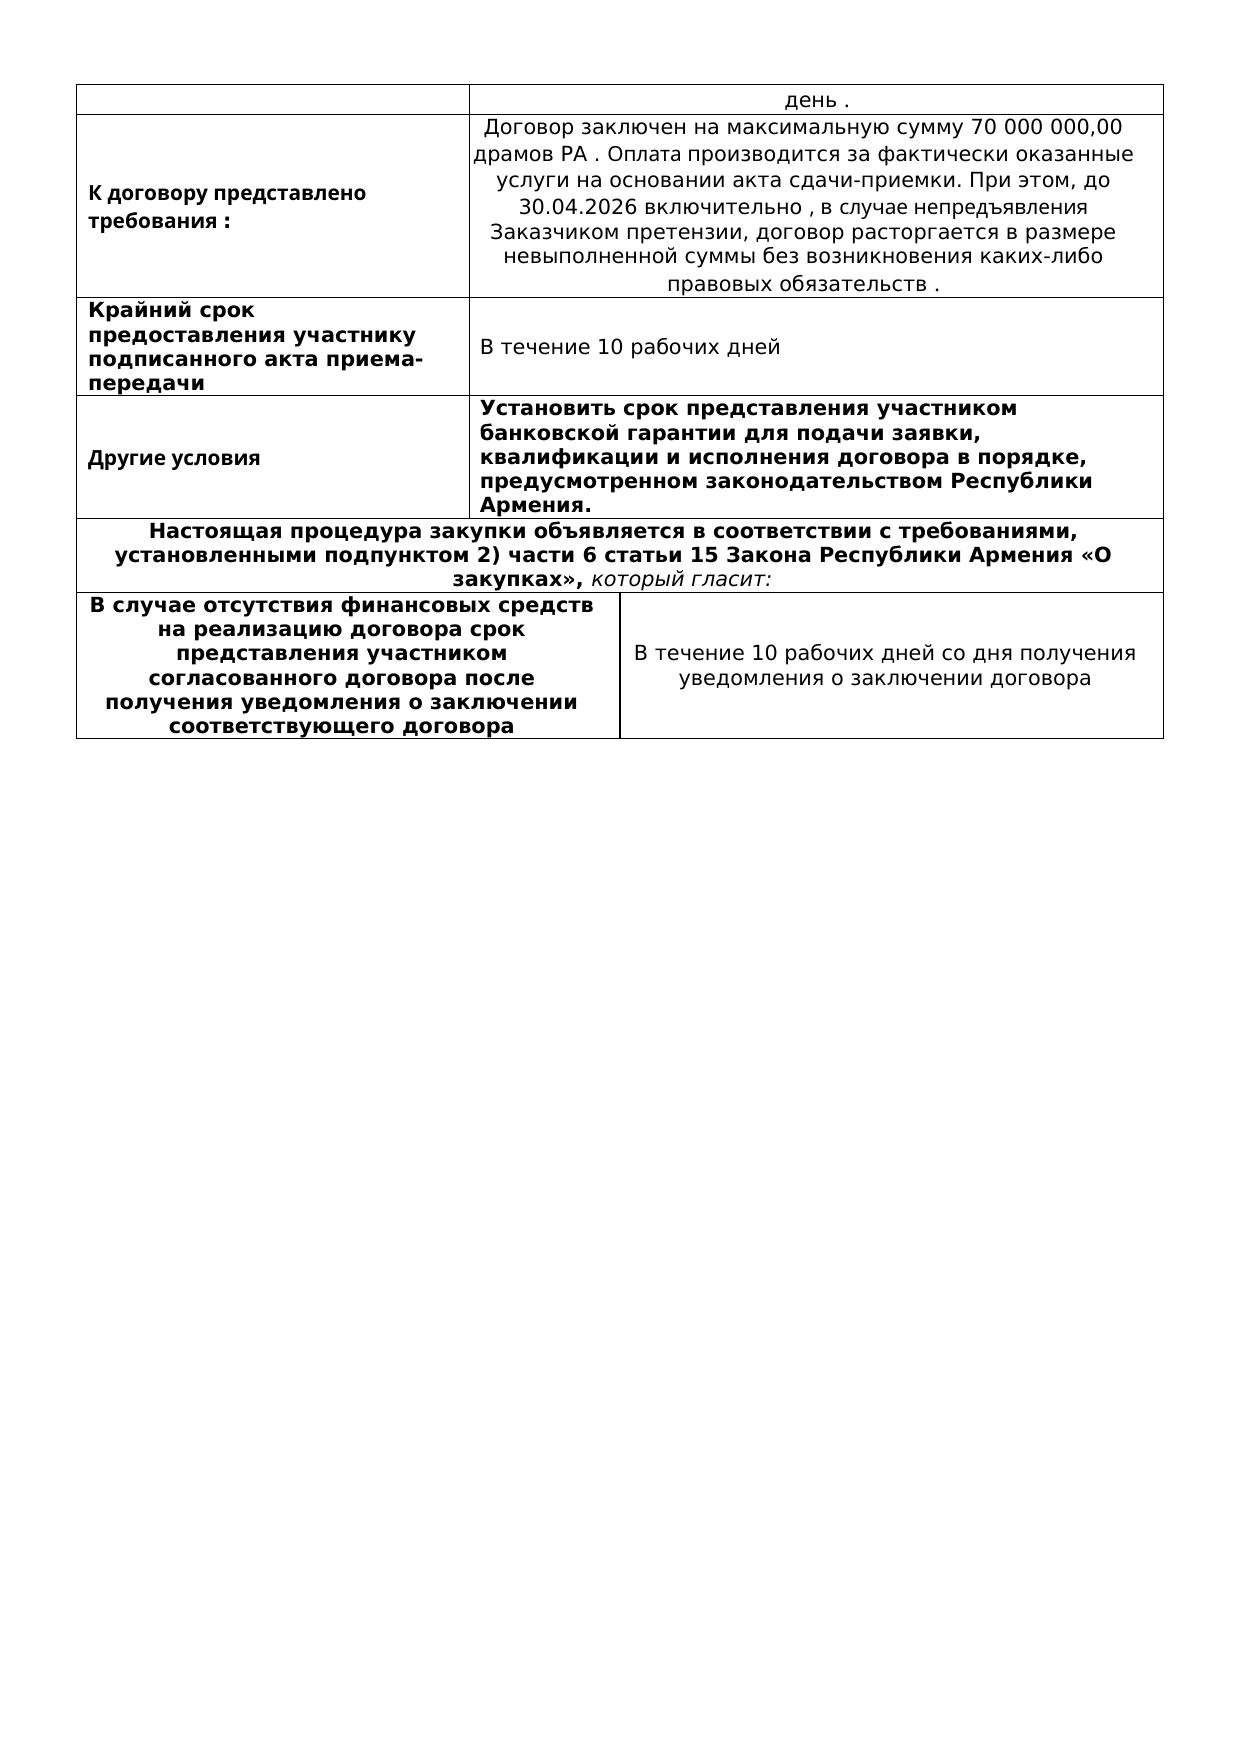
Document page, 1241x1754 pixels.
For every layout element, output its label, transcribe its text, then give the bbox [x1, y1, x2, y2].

table_cell В течение 10 рабочих дней со дня получения уведомления о заключении договора [621, 593, 1163, 738]
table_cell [470, 85, 1163, 114]
table_cell В течение 10 рабочих дней [470, 298, 1163, 395]
table_cell К договору представлено требования : [77, 115, 469, 297]
table_cell Другие условия [77, 396, 469, 518]
table_cell Крайний срок предоставления участнику подписанного акта приема-передачи [77, 298, 469, 395]
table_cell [77, 85, 469, 114]
table_cell Договор заключен на максимальную сумму 70 000 000,00 драмов РА . Оплата производится за фактически оказанные услуги на основании акта сдачи-приемки. При этом, до 30.04.2026 включительно , в случае непредъявления Заказчиком претензии, договор расторгается в размере невыполненной суммы без возникновения каких-либо правовых обязательств . [470, 115, 1163, 297]
table_cell Настоящая процедура закупки объявляется в соответствии с требованиями, установленными подпунктом 2) части 6 статьи 15 Закона Республики Армения «О закупках», который гласит: [77, 519, 1163, 592]
table_cell Установить срок представления участником банковской гарантии для подачи заявки, квалификации и исполнения договора в порядке, предусмотренном законодательством Республики Армения. [470, 396, 1163, 518]
table_cell В случае отсутствия финансовых средств на реализацию договора срок представления участником согласованного договора после получения уведомления о заключении соответствующего договора [77, 593, 619, 738]
